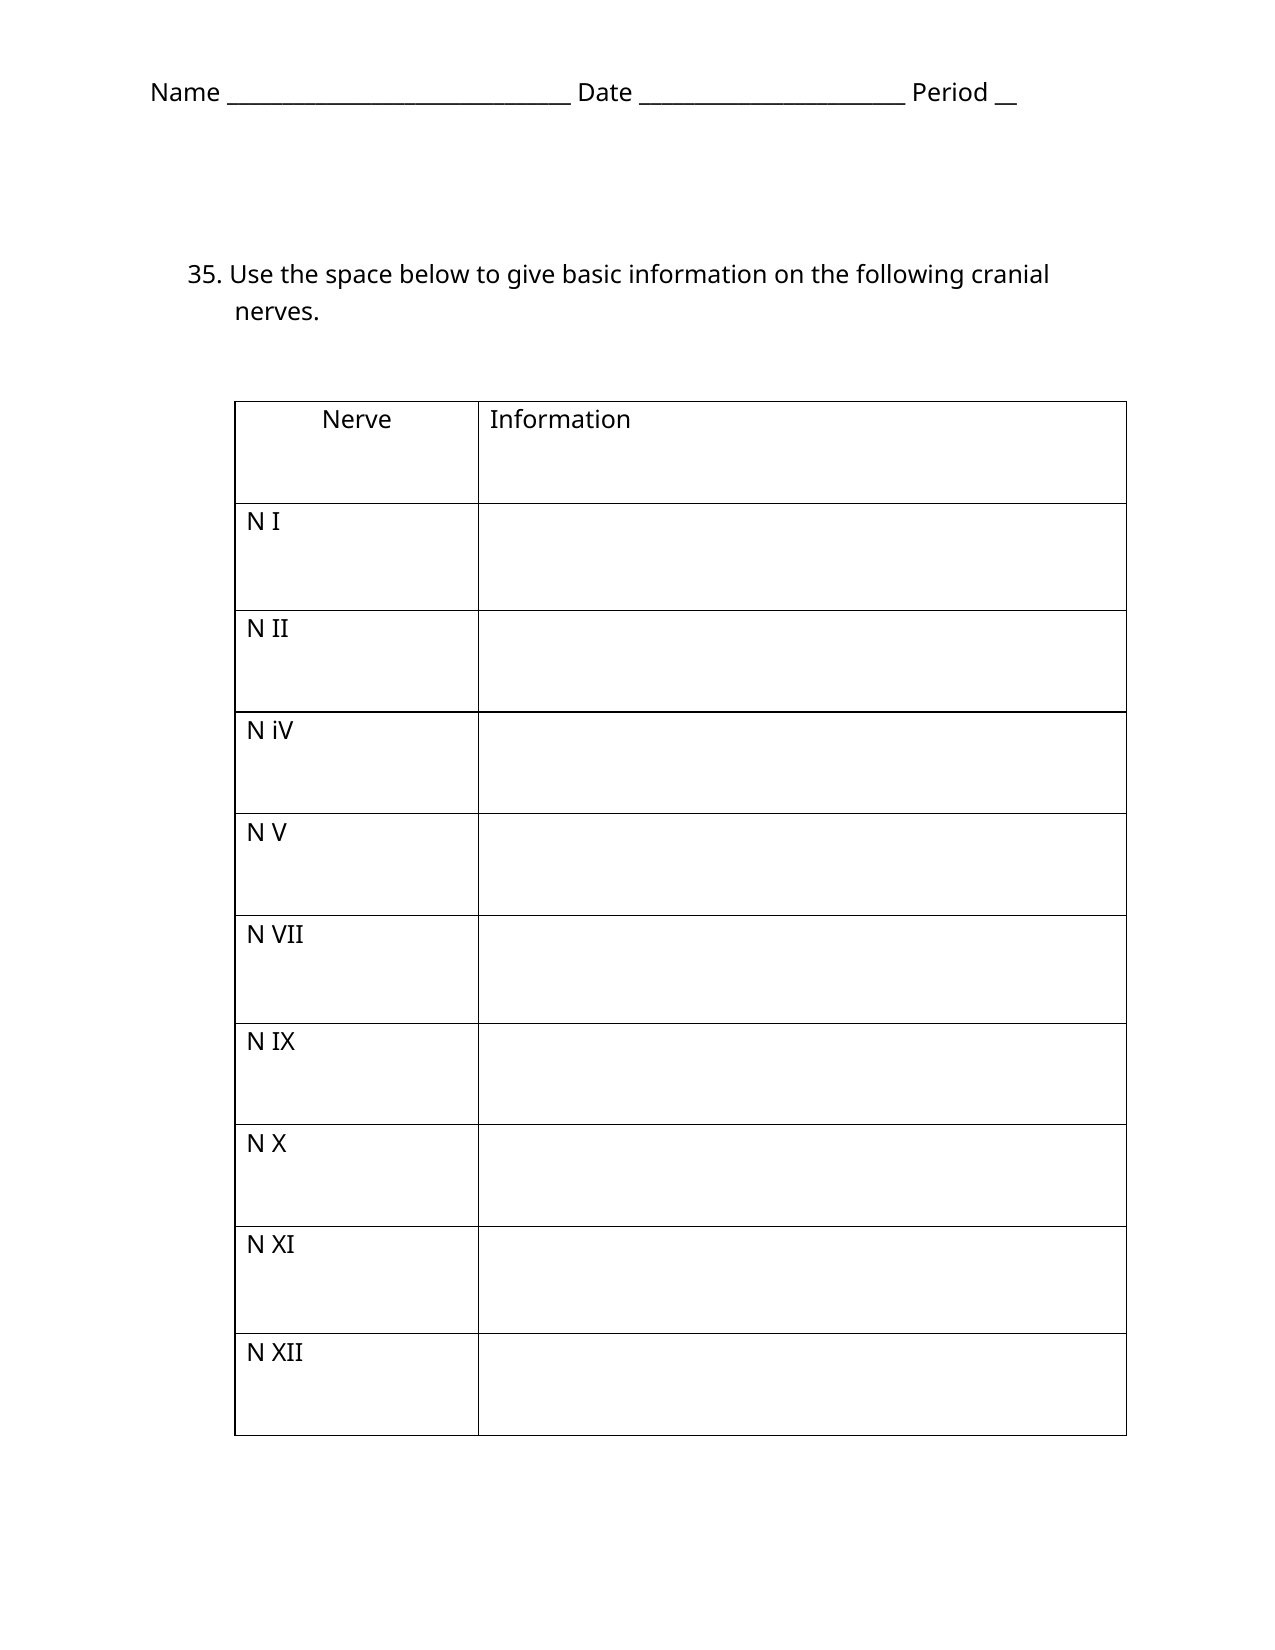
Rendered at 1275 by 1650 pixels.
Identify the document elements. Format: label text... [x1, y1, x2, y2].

table_cell [479, 1334, 1126, 1435]
table_cell N IX [236, 1024, 478, 1124]
table_cell [479, 1227, 1126, 1333]
table_cell N iV [236, 713, 478, 813]
table_header Information [479, 402, 1126, 502]
table_cell N I [236, 504, 478, 609]
table_cell N XI [236, 1227, 478, 1333]
table_header Nerve [236, 402, 478, 502]
table_cell [479, 713, 1126, 813]
table_cell N XII [236, 1334, 478, 1435]
table_cell N II [236, 611, 478, 711]
table_cell N V [236, 814, 478, 915]
table_cell N X [236, 1125, 478, 1226]
text 35. Use the space below to give basic information on the following cranial nerves. [187, 257, 1125, 328]
table_cell [479, 814, 1126, 915]
table_cell [479, 1024, 1126, 1124]
table_cell [479, 1125, 1126, 1226]
table_cell [479, 611, 1126, 711]
table_cell [479, 916, 1126, 1022]
table_cell [479, 504, 1126, 609]
table_cell N VII [236, 916, 478, 1022]
